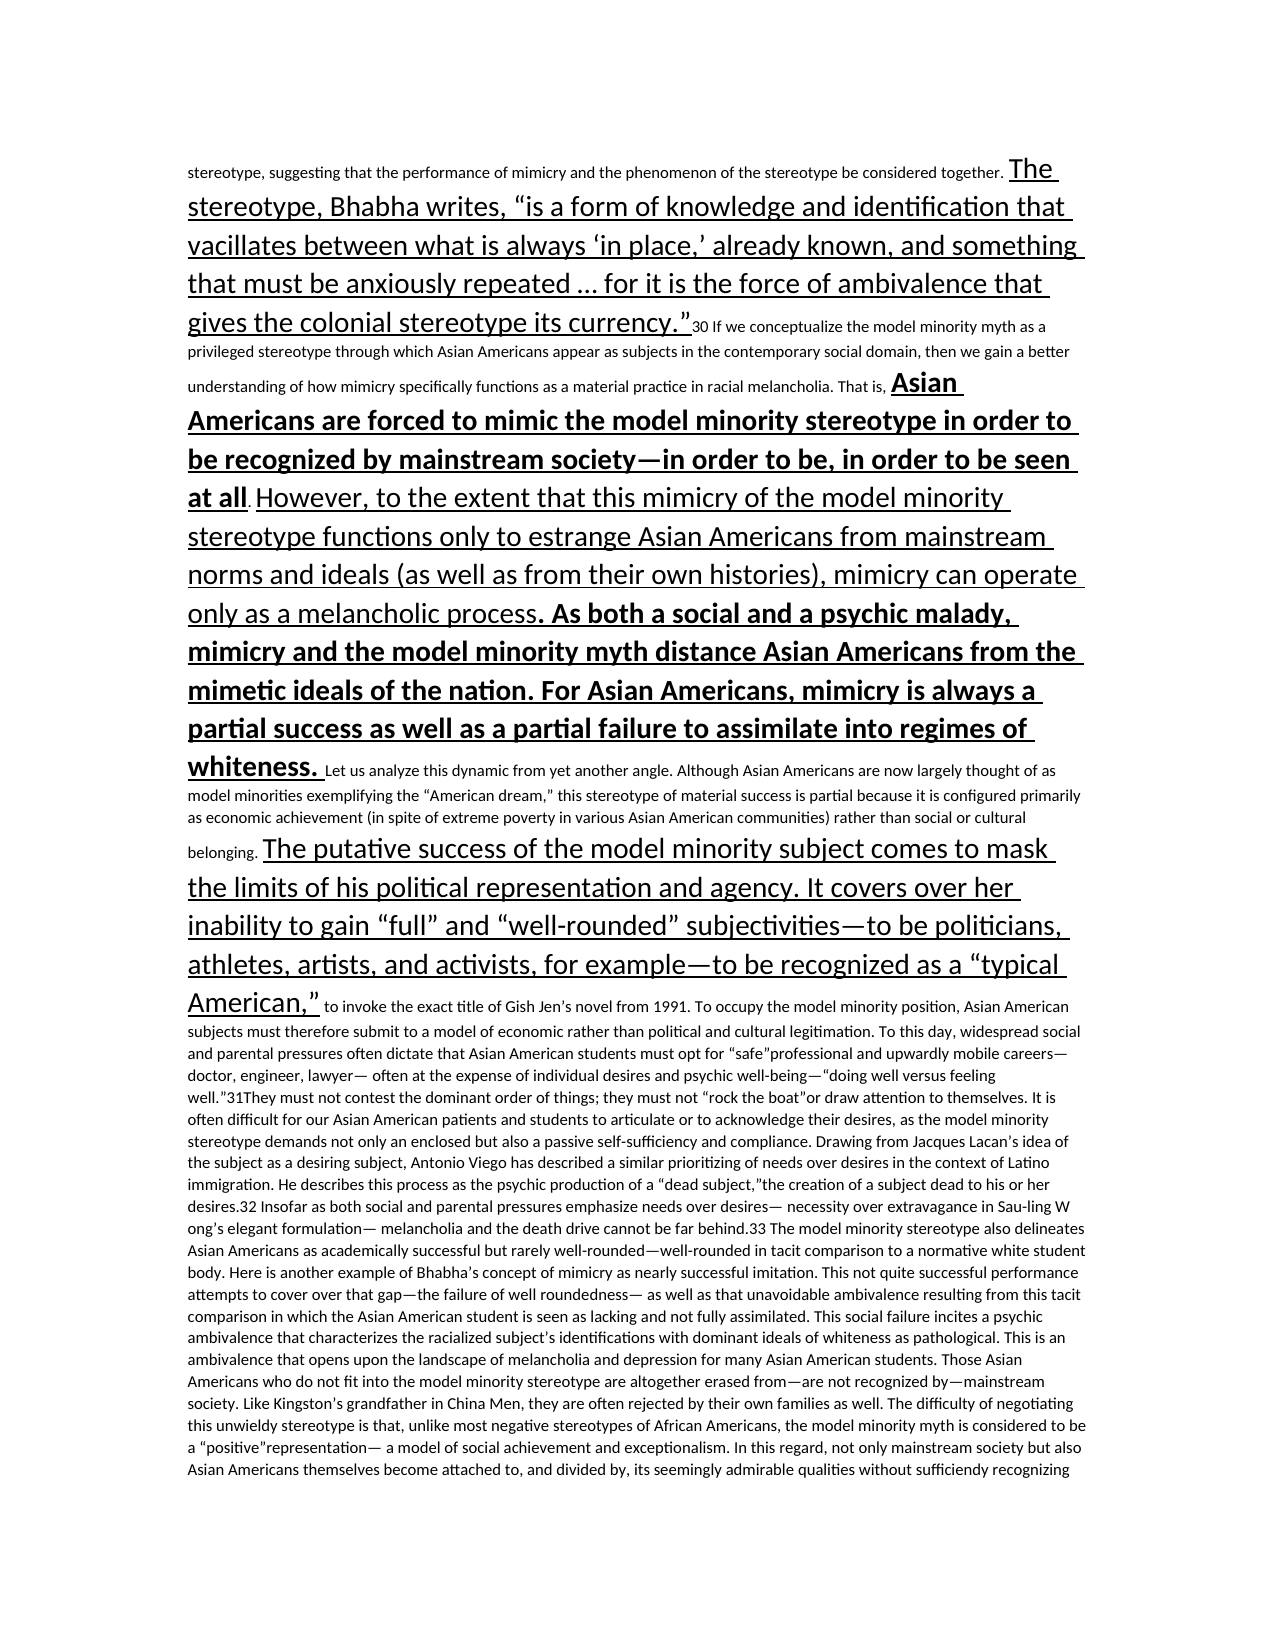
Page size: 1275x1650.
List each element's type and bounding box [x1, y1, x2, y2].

text [187, 150, 1087, 1479]
